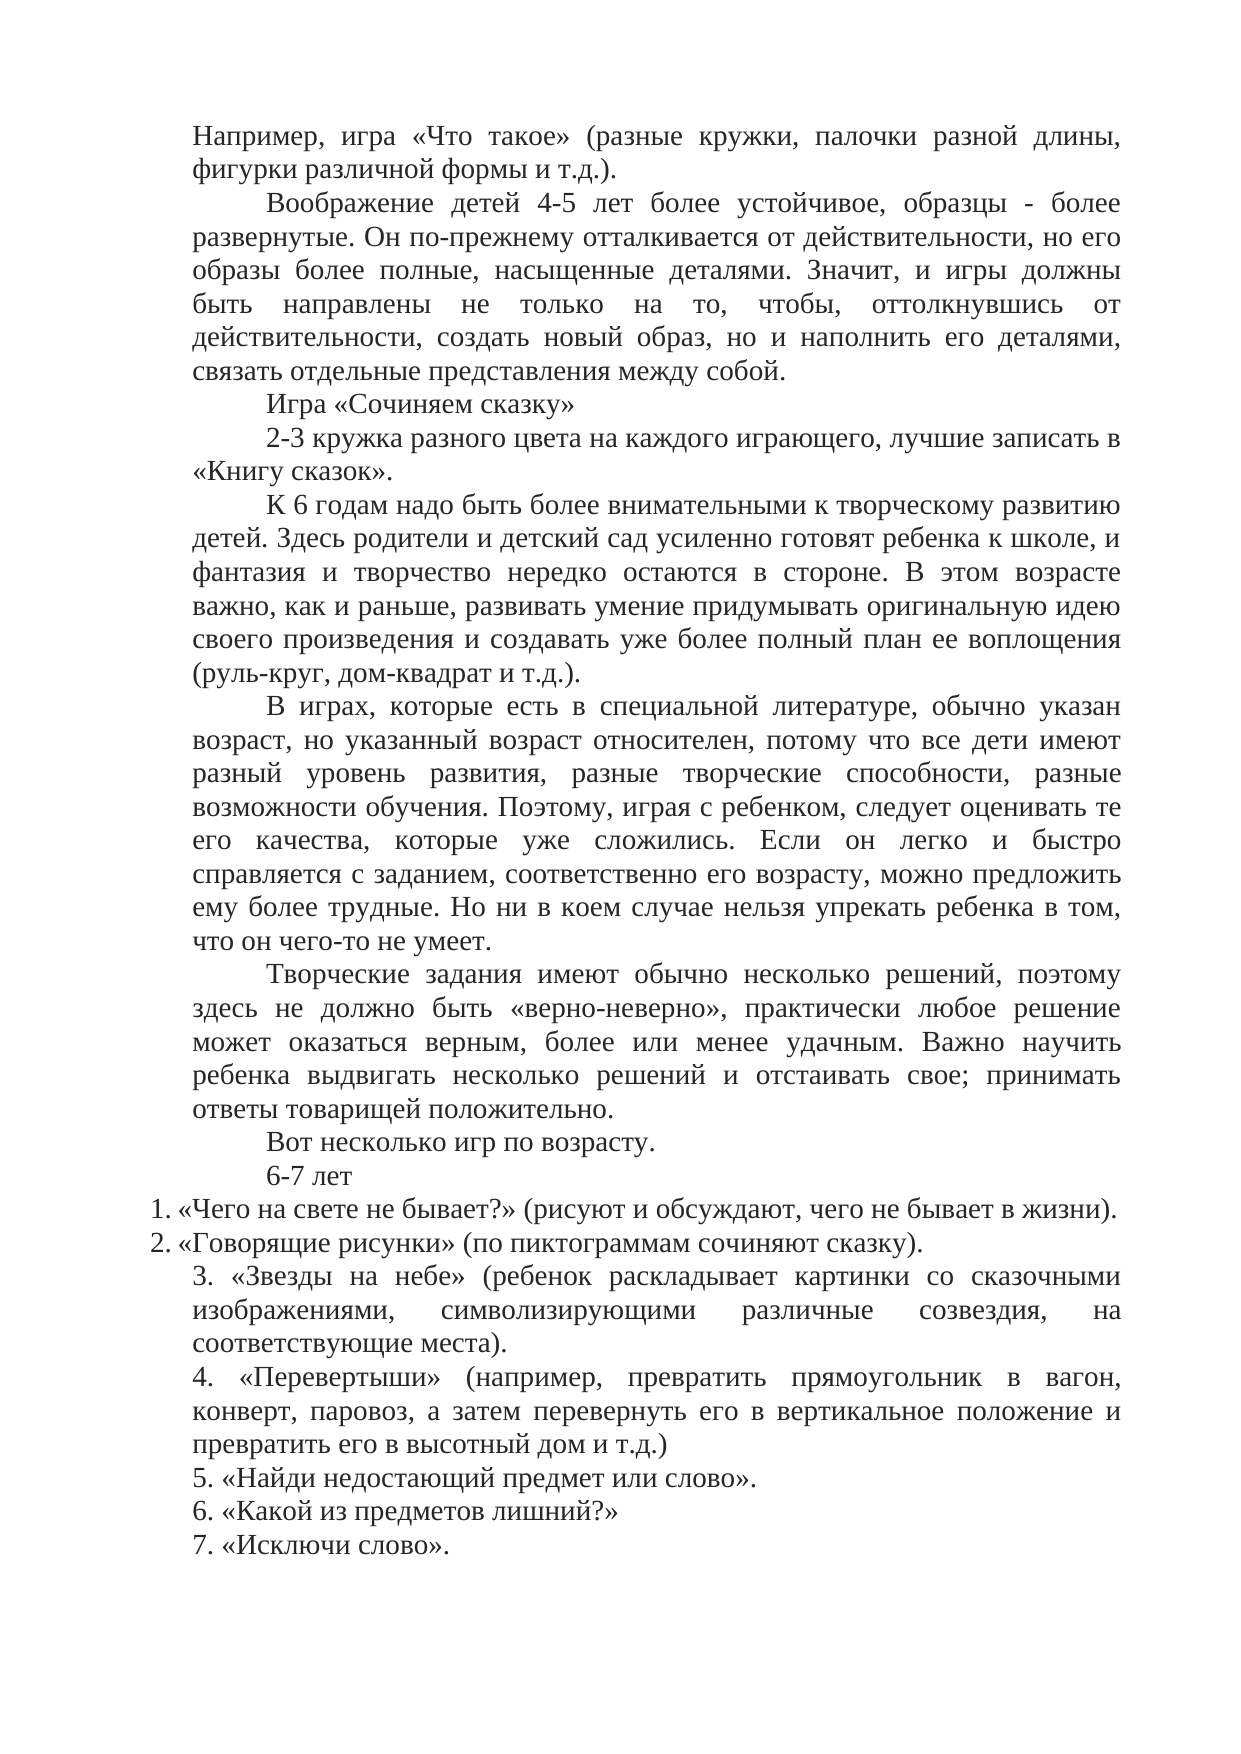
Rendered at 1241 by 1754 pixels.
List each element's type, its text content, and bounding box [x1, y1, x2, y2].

text Творческие задания имеют обычно несколько решений, поэтому здесь не должно быть «верно-неверно», практически любое решение может оказаться верным, более или менее удачным. Важно научить ребенка выдвигать несколько решений и отстаивать свое; принимать ответы товарищей положительно. [192, 957, 1122, 1124]
list «Говорящие рисунки» (по пиктограммам сочиняют сказку). [150, 1225, 1122, 1258]
text 7. «Исключи слово». [192, 1527, 1122, 1560]
text Воображение детей 4-5 лет более устойчивое, образцы - более развернутые. Он по-прежнему отталкивается от действительности, но его образы более полные, насыщенные деталями. Значит, и игры должны быть направлены не только на то, чтобы, оттолкнувшись от действительности, создать новый образ, но и наполнить его деталями, связать отдельные представления между собой. [192, 185, 1122, 386]
text Игра «Сочиняем сказку» [192, 386, 1122, 420]
text Вот несколько игр по возрасту. [192, 1124, 1122, 1158]
text 5. «Найди недостающий предмет или слово». [192, 1460, 1122, 1493]
text В играх, которые есть в специальной литературе, обычно указан возраст, но указанный возраст относителен, потому что все дети имеют разный уровень развития, разные творческие способности, разные возможности обучения. Поэтому, играя с ребенком, следует оценивать те его качества, которые уже сложились. Если он легко и быстро справляется с заданием, соответственно его возрасту, можно предложить ему более трудные. Но ни в коем случае нельзя упрекать ребенка в том, что он чего-то не умеет. [192, 688, 1122, 957]
text 2-3 кружка разного цвета на каждого играющего, лучшие записать в «Книгу сказок». [192, 420, 1122, 487]
text К 6 годам надо быть более внимательными к творческому развитию детей. Здесь родители и детский сад усиленно готовят ребенка к школе, и фантазия и творчество нередко остаются в стороне. В этом возрасте важно, как и раньше, развивать умение придумывать оригинальную идею своего произведения и создавать уже более полный план ее воплощения (руль-круг, дом-квадрат и т.д.). [192, 487, 1122, 688]
text 4. «Перевертыши» (например, превратить прямоугольник в вагон, конверт, паровоз, а затем перевернуть его в вертикальное положение и превратить его в высотный дом и т.д.) [192, 1359, 1122, 1460]
text 3. «Звезды на небе» (ребенок раскладывает картинки со сказочными изображениями, символизирующими различные созвездия, на соответствующие места). [192, 1258, 1122, 1359]
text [192, 118, 1122, 185]
list «Чего на свете не бывает?» (рисуют и обсуждают, чего не бывает в жизни). [150, 1191, 1122, 1225]
text 6. «Какой из предметов лишний?» [192, 1493, 1122, 1527]
text 6-7 лет [192, 1158, 1122, 1191]
